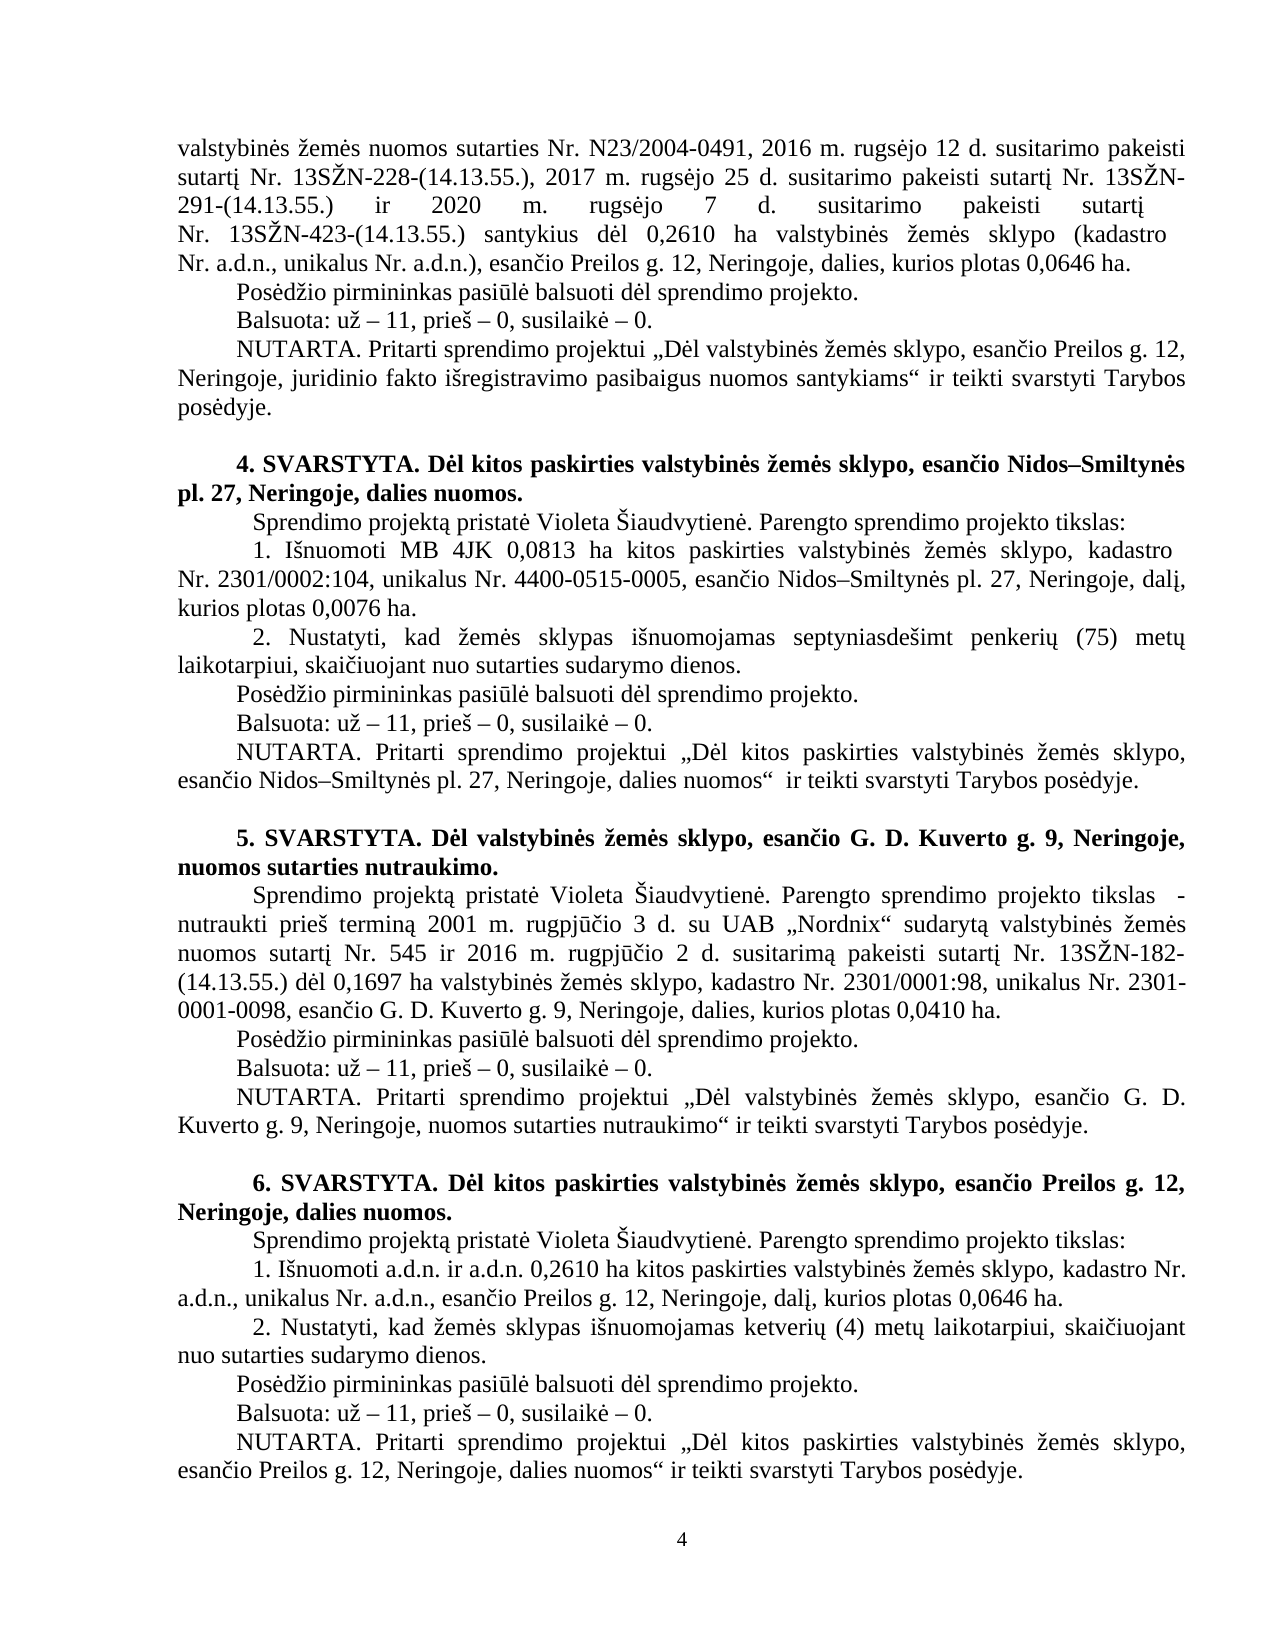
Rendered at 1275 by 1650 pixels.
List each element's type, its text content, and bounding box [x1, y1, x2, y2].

text Balsuota: už – 11, prieš – 0, susilaikė – 0. [177, 708, 1186, 737]
text Balsuota: už – 11, prieš – 0, susilaikė – 0. [177, 1053, 1186, 1082]
text 2. Nustatyti, kad žemės sklypas išnuomojamas septyniasdešimt penkerių (75) metų laikotarpiui, skaičiuojant nuo sutarties sudarymo dienos. [177, 622, 1186, 679]
text 2. Nustatyti, kad žemės sklypas išnuomojamas ketverių (4) metų laikotarpiui, skaičiuojant nuo sutarties sudarymo dienos. [177, 1312, 1186, 1369]
text Balsuota: už – 11, prieš – 0, susilaikė – 0. [177, 305, 1186, 334]
text NUTARTA. Pritarti sprendimo projektui „Dėl kitos paskirties valstybinės žemės sklypo, esančio Preilos g. 12, Neringoje, dalies nuomos“ ir teikti svarstyti Tarybos posėdyje. [177, 1427, 1186, 1484]
text Balsuota: už – 11, prieš – 0, susilaikė – 0. [177, 1398, 1186, 1427]
text Sprendimo projektą pristatė Violeta Šiaudvytienė. Parengto sprendimo projekto tikslas - nutraukti prieš terminą 2001 m. rugpjūčio 3 d. su UAB „Nordnix“ sudarytą valstybinės žemės nuomos sutartį Nr. 545 ir 2016 m. rugpjūčio 2 d. susitarimą pakeisti sutartį Nr. 13SŽN-182-(14.13.55.) dėl 0,1697 ha valstybinės žemės sklypo, kadastro Nr. 2301/0001:98, unikalus Nr. 2301-0001-0098, esančio G. D. Kuverto g. 9, Neringoje, dalies, kurios plotas 0,0410 ha. [177, 880, 1186, 1024]
text Posėdžio pirmininkas pasiūlė balsuoti dėl sprendimo projekto. [177, 679, 1186, 708]
text 6. SVARSTYTA. Dėl kitos paskirties valstybinės žemės sklypo, esančio Preilos g. 12, Neringoje, dalies nuomos. [177, 1168, 1186, 1225]
text NUTARTA. Pritarti sprendimo projektui „Dėl valstybinės žemės sklypo, esančio G. D. Kuverto g. 9, Neringoje, nuomos sutarties nutraukimo“ ir teikti svarstyti Tarybos posėdyje. [177, 1082, 1186, 1139]
text 1. Išnuomoti a.d.n. ir a.d.n. 0,2610 ha kitos paskirties valstybinės žemės sklypo, kadastro Nr. a.d.n., unikalus Nr. a.d.n., esančio Preilos g. 12, Neringoje, dalį, kurios plotas 0,0646 ha. [177, 1254, 1186, 1312]
text NUTARTA. Pritarti sprendimo projektui „Dėl valstybinės žemės sklypo, esančio Preilos g. 12, Neringoje, juridinio fakto išregistravimo pasibaigus nuomos santykiams“ ir teikti svarstyti Tarybos posėdyje. [177, 334, 1186, 420]
text Sprendimo projektą pristatė Violeta Šiaudvytienė. Parengto sprendimo projekto tikslas: [177, 1225, 1186, 1254]
text Posėdžio pirmininkas pasiūlė balsuoti dėl sprendimo projekto. [177, 1024, 1186, 1053]
text Posėdžio pirmininkas pasiūlė balsuoti dėl sprendimo projekto. [177, 277, 1186, 305]
text 5. SVARSTYTA. Dėl valstybinės žemės sklypo, esančio G. D. Kuverto g. 9, Neringoje, nuomos sutarties nutraukimo. [177, 823, 1186, 880]
text Sprendimo projektą pristatė Violeta Šiaudvytienė. Parengto sprendimo projekto tikslas: [177, 507, 1186, 535]
text 1. Išnuomoti MB 4JK 0,0813 ha kitos paskirties valstybinės žemės sklypo, kadastro Nr. 2301/0002:104, unikalus Nr. 4400-0515-0005, esančio Nidos–Smiltynės pl. 27, Neringoje, dalį, kurios plotas 0,0076 ha. [177, 535, 1186, 622]
text NUTARTA. Pritarti sprendimo projektui „Dėl kitos paskirties valstybinės žemės sklypo, esančio Nidos–Smiltynės pl. 27, Neringoje, dalies nuomos“ ir teikti svarstyti Tarybos posėdyje. [177, 737, 1186, 794]
text 4. SVARSTYTA. Dėl kitos paskirties valstybinės žemės sklypo, esančio Nidos–Smiltynės pl. 27, Neringoje, dalies nuomos. [177, 449, 1186, 507]
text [177, 133, 1186, 277]
text Posėdžio pirmininkas pasiūlė balsuoti dėl sprendimo projekto. [177, 1369, 1186, 1398]
